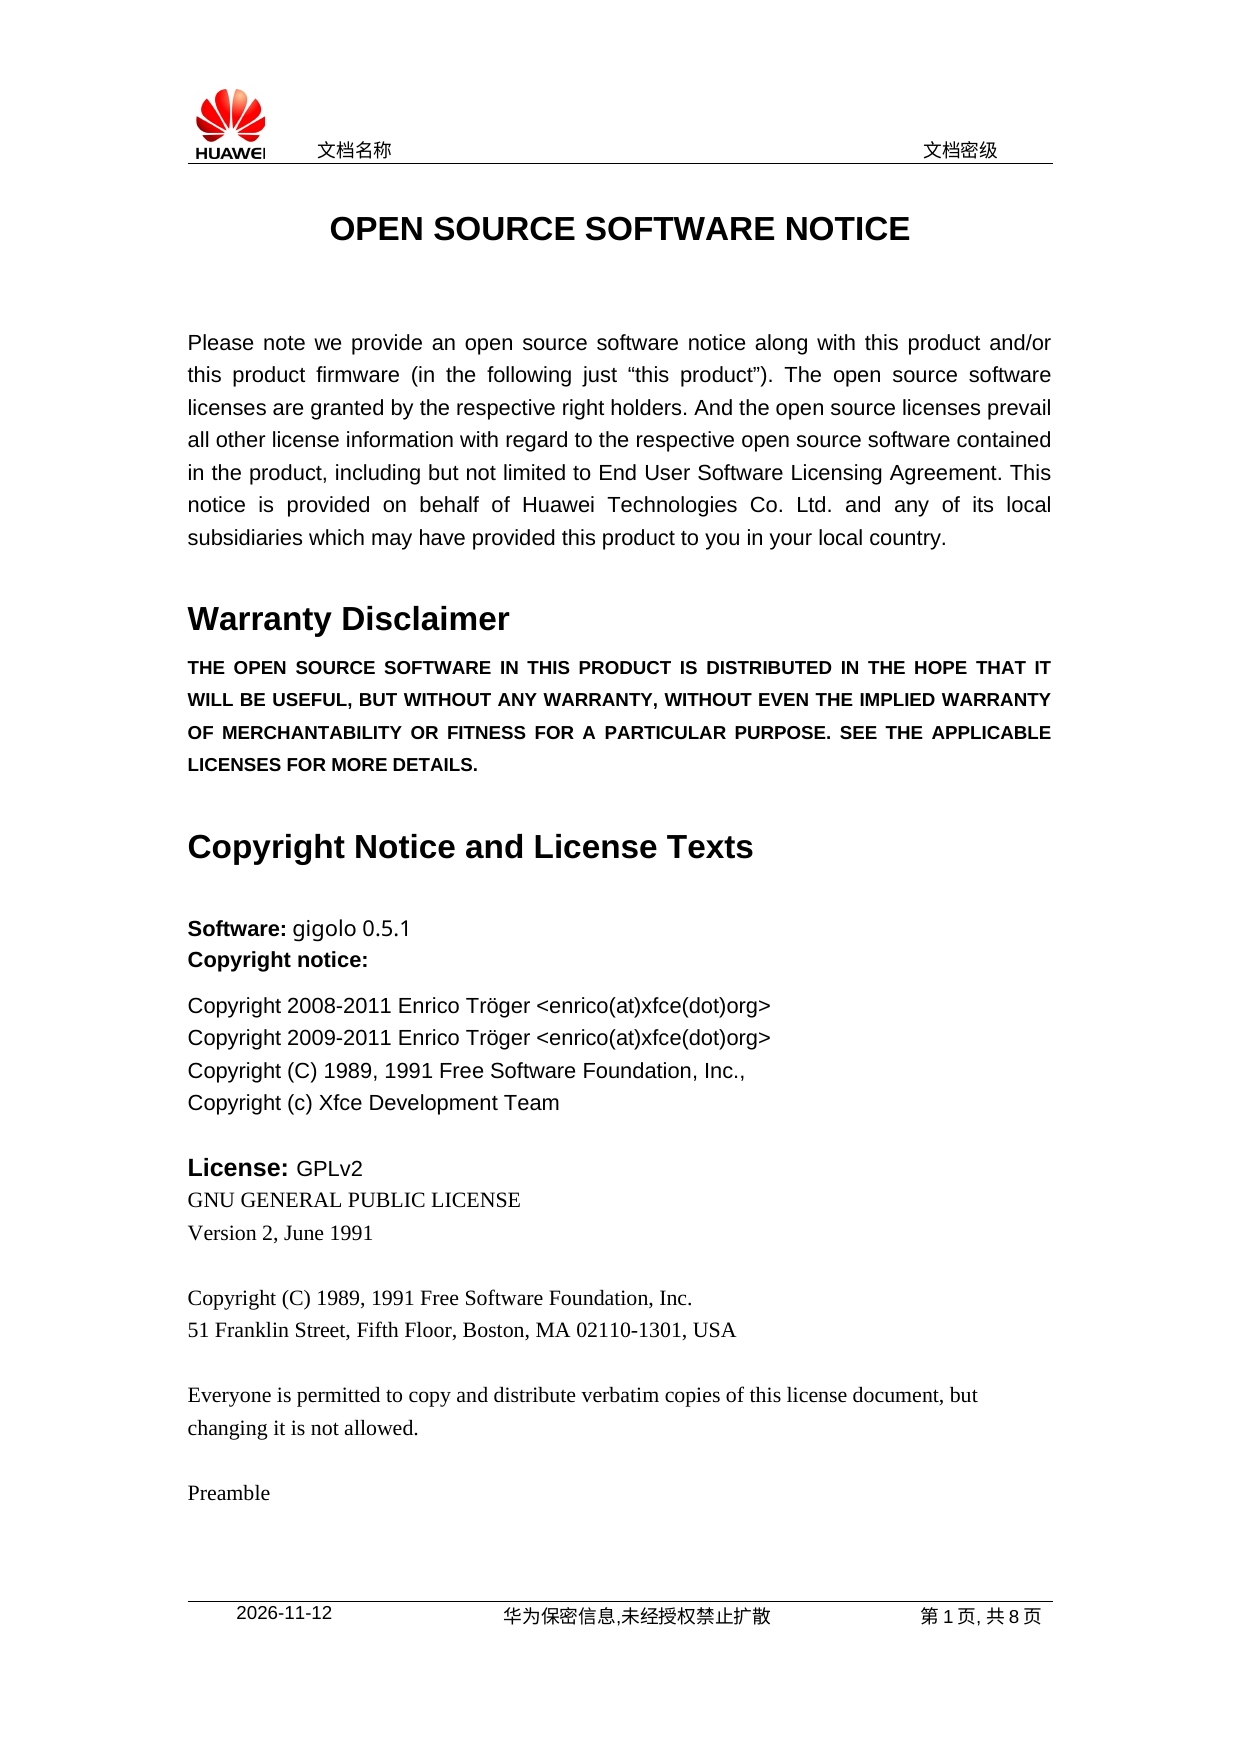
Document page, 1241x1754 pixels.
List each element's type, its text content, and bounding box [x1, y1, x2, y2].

text GNU GENERAL PUBLIC LICENSE [187, 1184, 1053, 1216]
text Copyright notice: [187, 944, 1053, 976]
text Preamble [187, 1476, 1053, 1509]
picture [196, 89, 265, 159]
text Warranty Disclaimer [187, 586, 1053, 651]
text Everyone is permitted to copy and distribute verbatim copies of this license document, but changing it is not allowed. [187, 1379, 1053, 1444]
text Copyright 2008-2011 Enrico Tröger <enrico(at)xfce(dot)org> [187, 989, 1053, 1021]
text Copyright Notice and License Texts [187, 814, 1053, 879]
text Copyright (c) Xfce Development Team [187, 1086, 1053, 1119]
text Please note we provide an open source software notice along with this product and/or this product firmware (in the following just “this product”). The open source software licenses are granted by the respective right holders. And the open source licenses prevail all other license information with regard to the respective open source software contained in the product, including but not limited to End User Software Licensing Agreement. This notice is provided on behalf of Huawei Technologies Co. Ltd. and any of its local subsidiaries which may have provided this product to you in your local country. [187, 326, 1053, 554]
text 51 Franklin Street, Fifth Floor, Boston, MA 02110-1301, USA [187, 1314, 1053, 1346]
text OPEN SOURCE SOFTWARE NOTICE [187, 196, 1053, 261]
text License: GPLv2 [187, 1151, 1053, 1184]
text The open source software in this product is distributed in the hope that it will be useful, but WITHOUT ANY WARRANTY, without even the implied warranty of MERCHANTABILITY or FITNESS FOR A PARTICULAR PURPOSE. See the applicable licenses for more details. [187, 651, 1053, 781]
text Copyright (C) 1989, 1991 Free Software Foundation, Inc., [187, 1054, 1053, 1086]
text Version 2, June 1991 [187, 1216, 1053, 1249]
text Copyright (C) 1989, 1991 Free Software Foundation, Inc. [187, 1281, 1053, 1314]
text Copyright 2009-2011 Enrico Tröger <enrico(at)xfce(dot)org> [187, 1021, 1053, 1054]
title Software: gigolo 0.5.1 [187, 911, 1053, 944]
